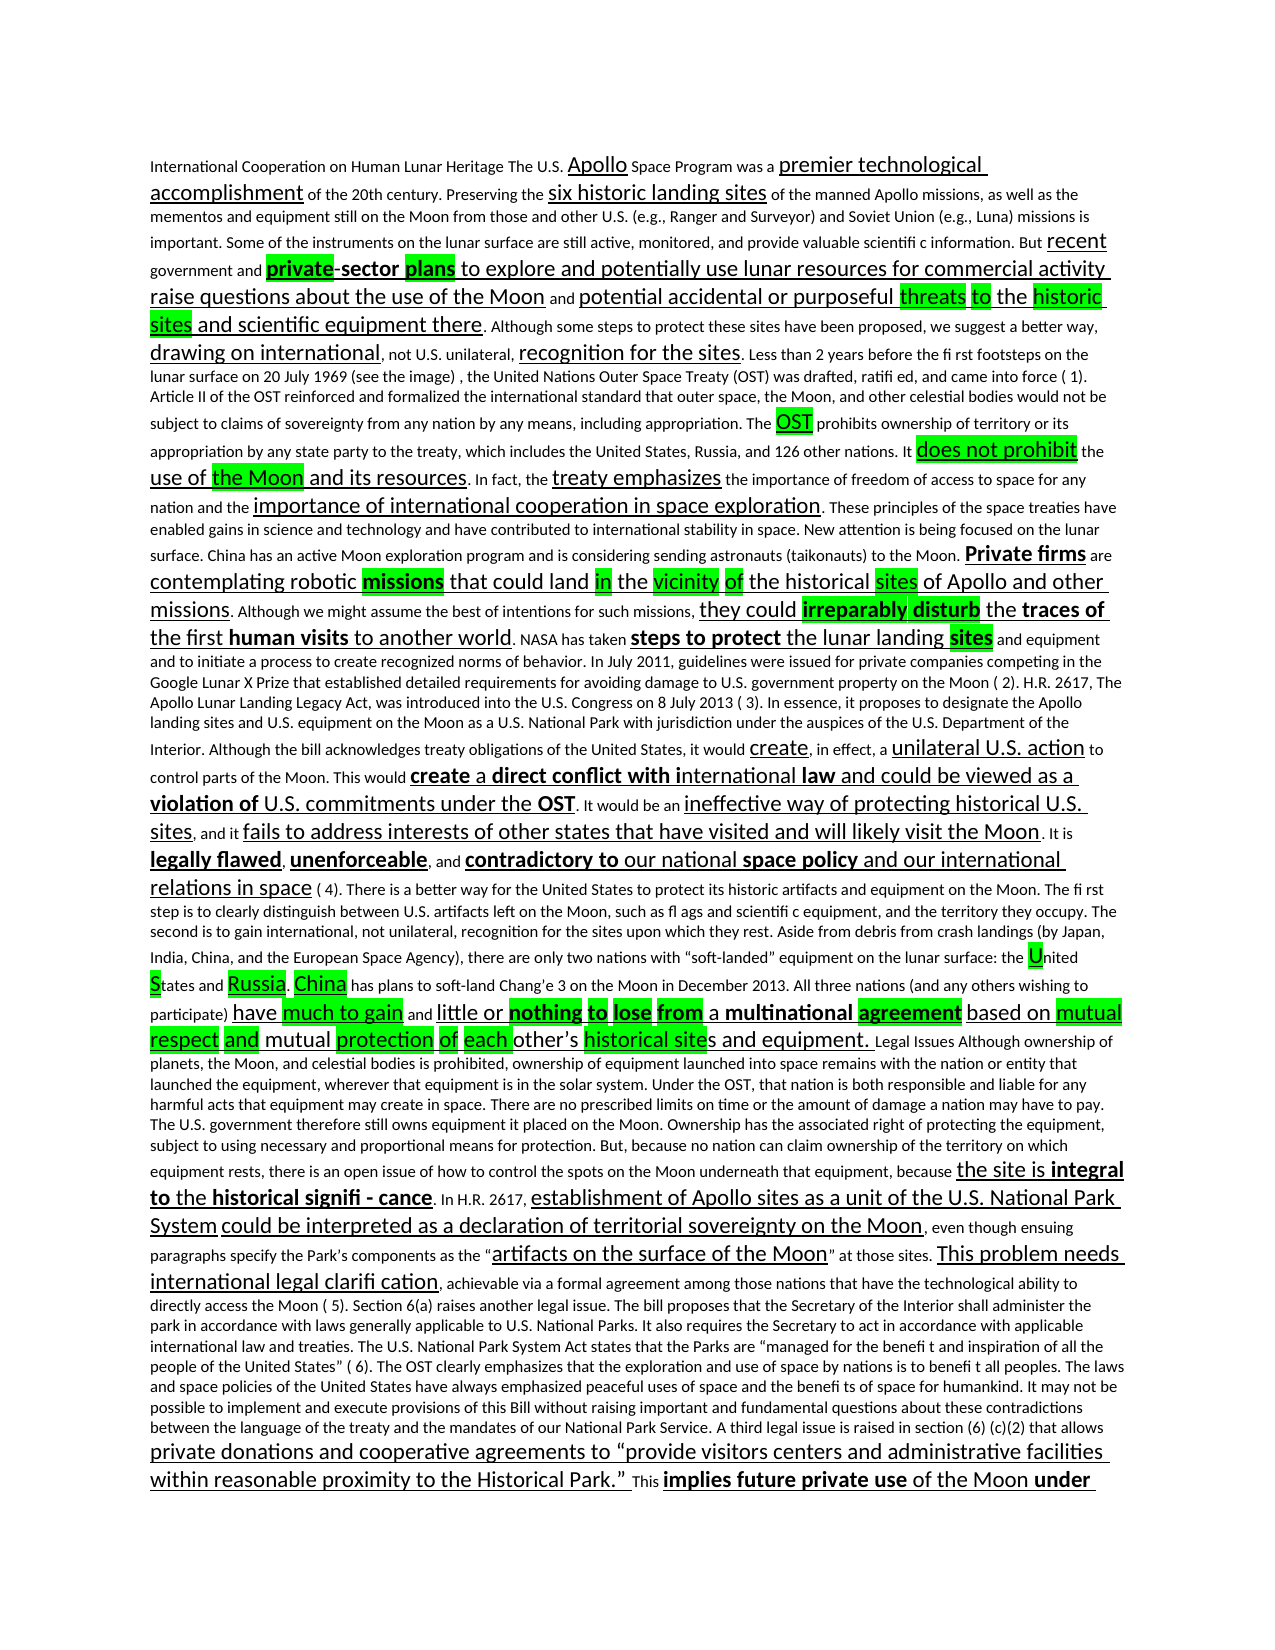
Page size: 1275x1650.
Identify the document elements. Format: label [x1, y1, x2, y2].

text [150, 150, 1125, 1493]
